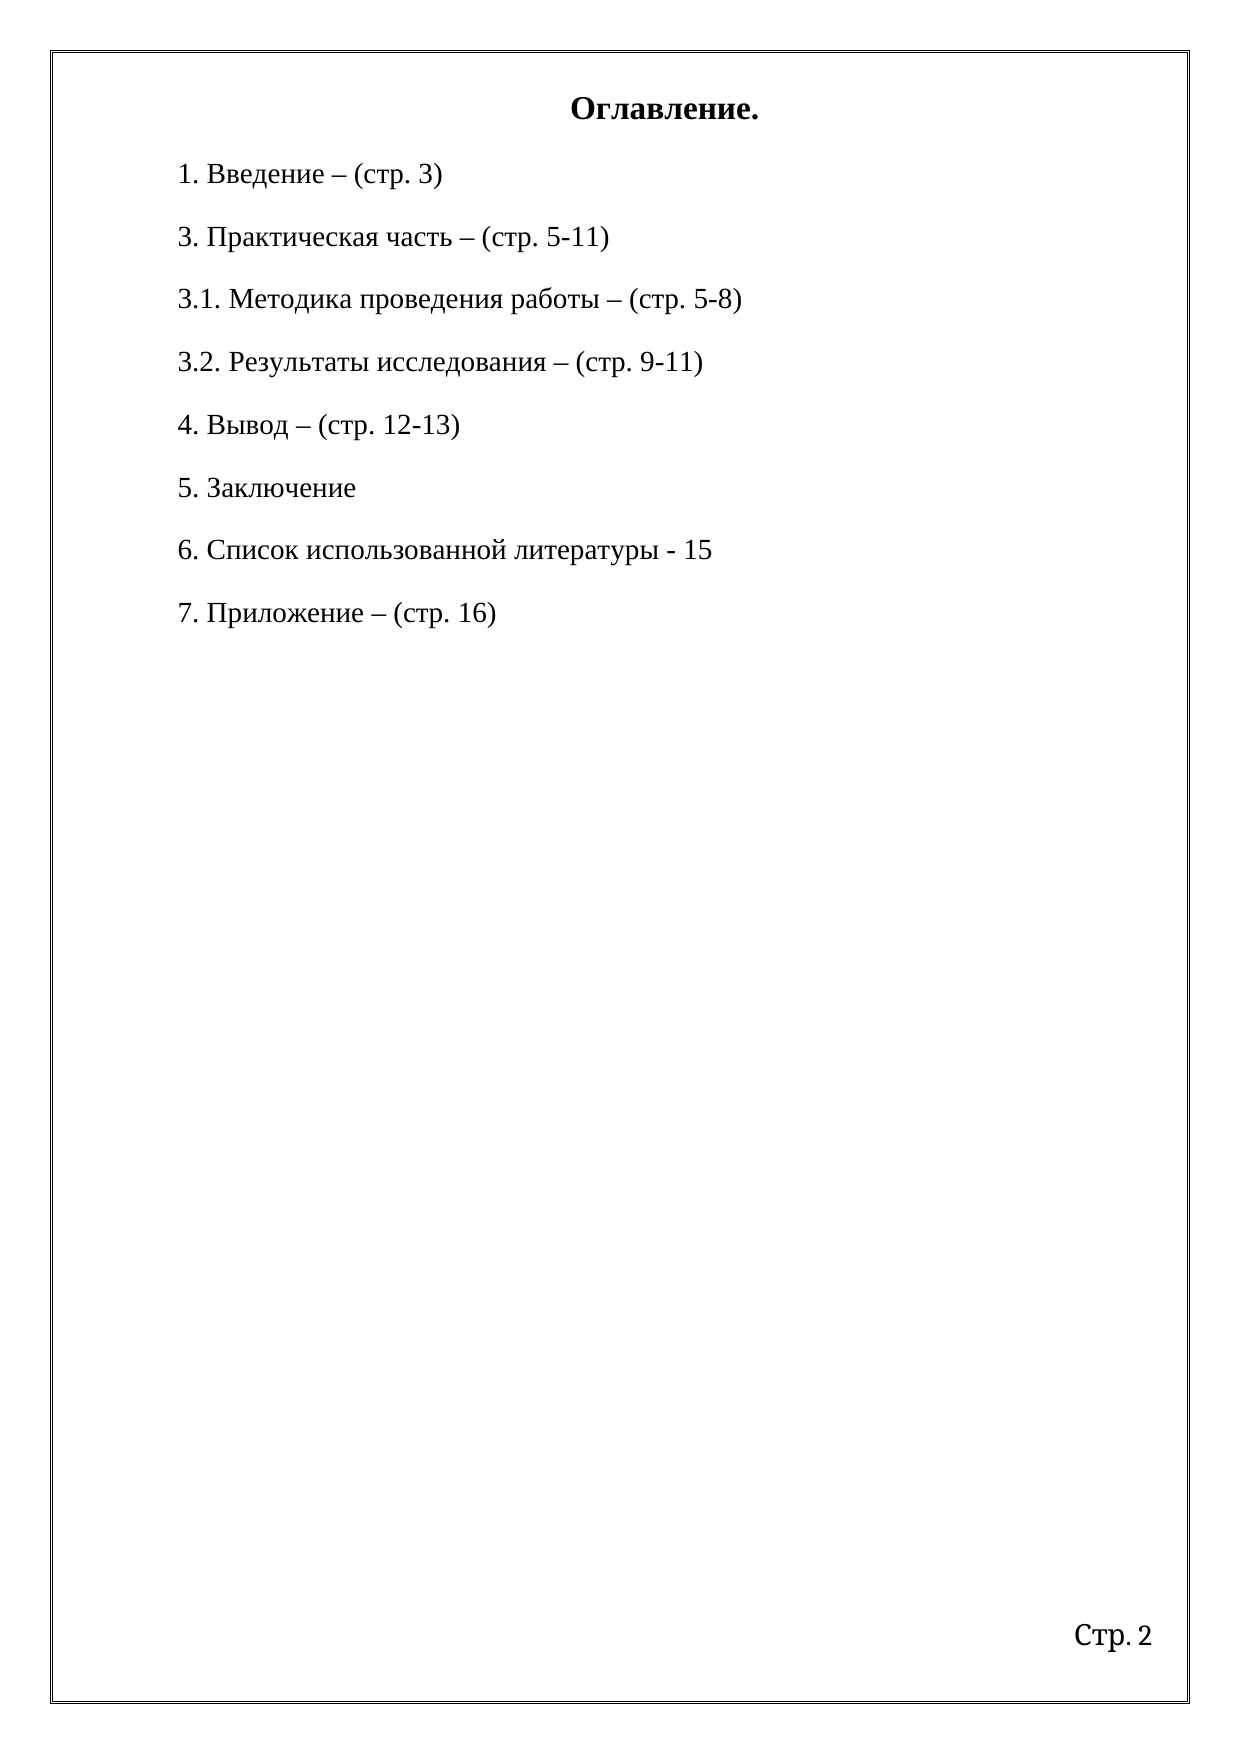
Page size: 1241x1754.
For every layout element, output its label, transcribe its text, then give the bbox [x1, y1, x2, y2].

text 6. Список использованной литературы - 15 [177, 532, 1152, 566]
text 3.2. Результаты исследования – (стр. 9-11) [177, 344, 1152, 378]
text 4. Вывод – (стр. 12-13) [177, 407, 1152, 441]
text 1. Введение – (стр. 3) [177, 156, 1152, 190]
text 3. Практическая часть – (стр. 5-11) [177, 219, 1152, 252]
text 7. Приложение – (стр. 16) [177, 595, 1152, 629]
text 3.1. Методика проведения работы – (стр. 5-8) [177, 282, 1152, 315]
text Оглавление. [177, 89, 1152, 127]
text 5. Заключение [177, 470, 1152, 503]
